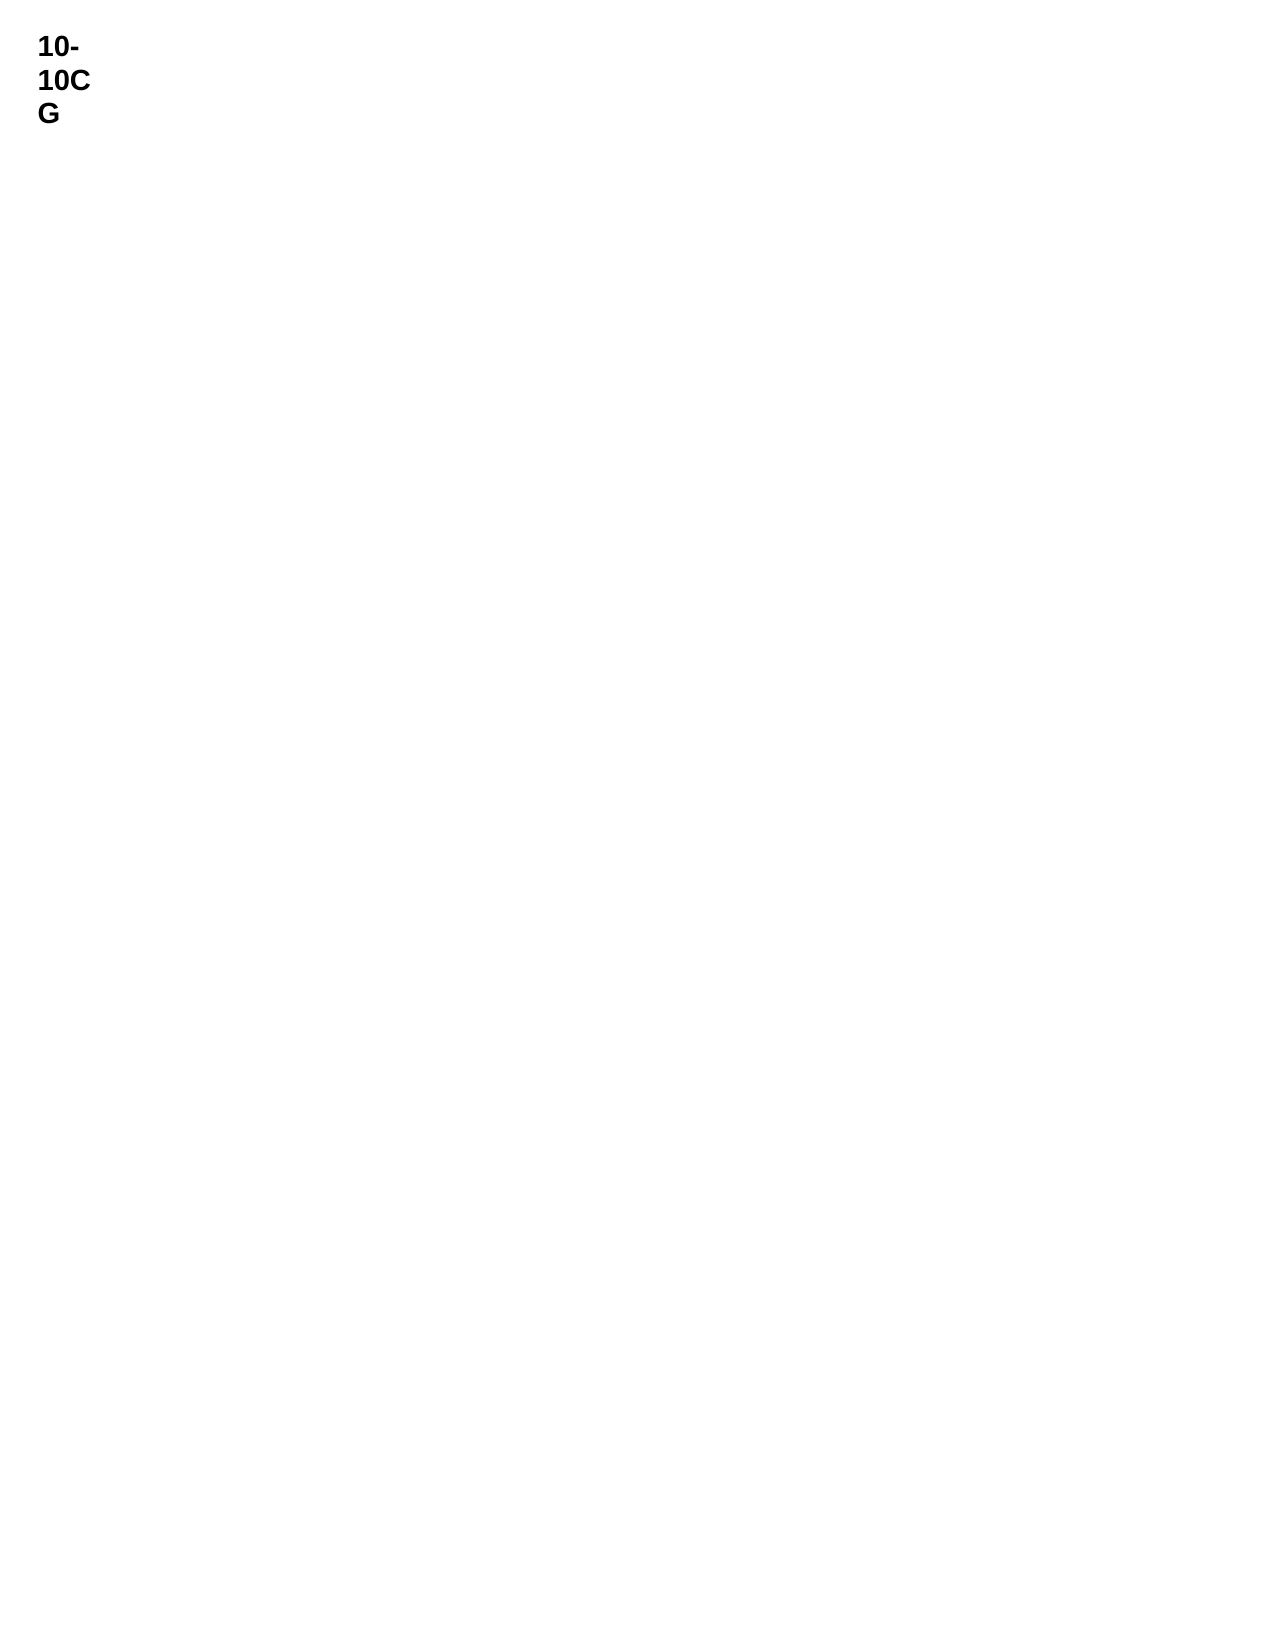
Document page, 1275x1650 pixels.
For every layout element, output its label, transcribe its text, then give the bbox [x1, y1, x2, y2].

subtitle 10-10CG [37, 29, 103, 130]
